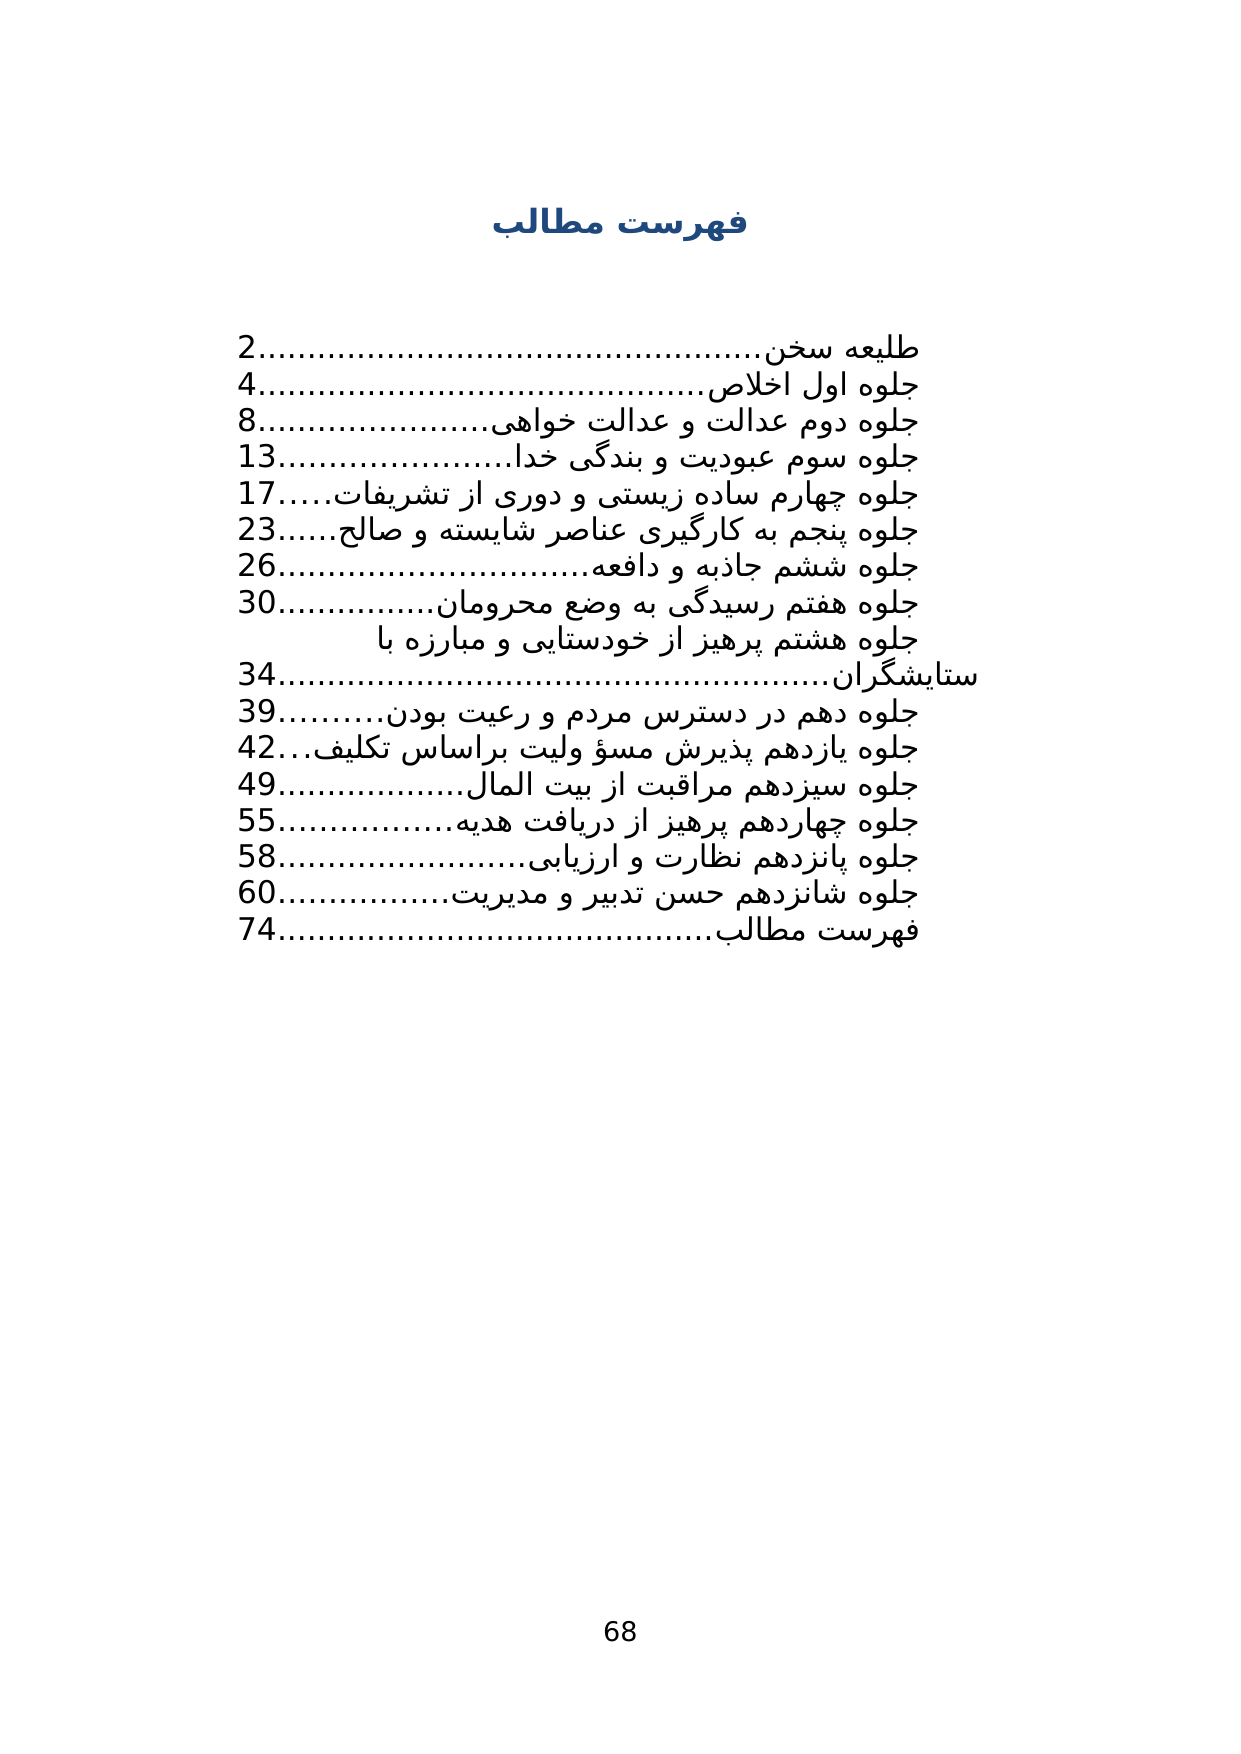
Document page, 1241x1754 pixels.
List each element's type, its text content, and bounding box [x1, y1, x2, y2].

subtitle فهرست مطالب [236, 202, 1004, 241]
